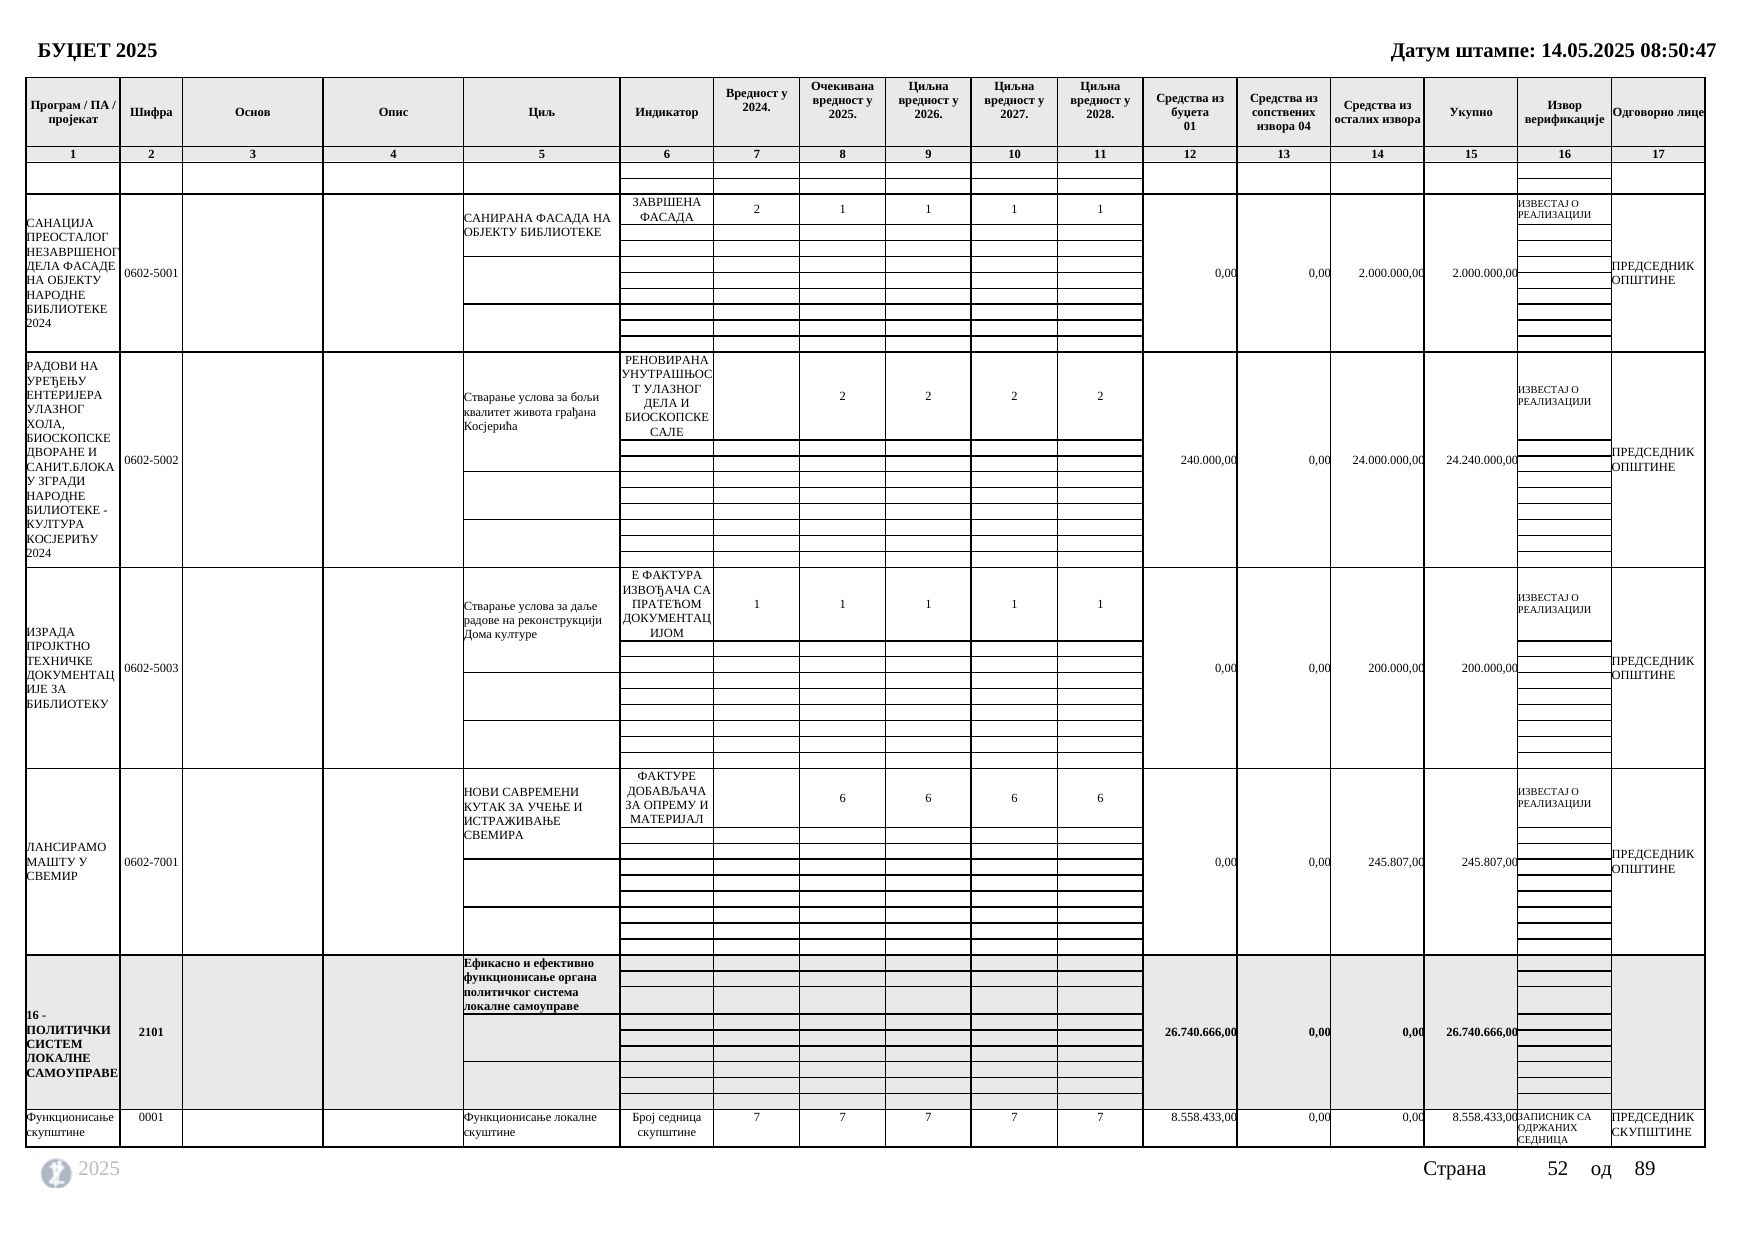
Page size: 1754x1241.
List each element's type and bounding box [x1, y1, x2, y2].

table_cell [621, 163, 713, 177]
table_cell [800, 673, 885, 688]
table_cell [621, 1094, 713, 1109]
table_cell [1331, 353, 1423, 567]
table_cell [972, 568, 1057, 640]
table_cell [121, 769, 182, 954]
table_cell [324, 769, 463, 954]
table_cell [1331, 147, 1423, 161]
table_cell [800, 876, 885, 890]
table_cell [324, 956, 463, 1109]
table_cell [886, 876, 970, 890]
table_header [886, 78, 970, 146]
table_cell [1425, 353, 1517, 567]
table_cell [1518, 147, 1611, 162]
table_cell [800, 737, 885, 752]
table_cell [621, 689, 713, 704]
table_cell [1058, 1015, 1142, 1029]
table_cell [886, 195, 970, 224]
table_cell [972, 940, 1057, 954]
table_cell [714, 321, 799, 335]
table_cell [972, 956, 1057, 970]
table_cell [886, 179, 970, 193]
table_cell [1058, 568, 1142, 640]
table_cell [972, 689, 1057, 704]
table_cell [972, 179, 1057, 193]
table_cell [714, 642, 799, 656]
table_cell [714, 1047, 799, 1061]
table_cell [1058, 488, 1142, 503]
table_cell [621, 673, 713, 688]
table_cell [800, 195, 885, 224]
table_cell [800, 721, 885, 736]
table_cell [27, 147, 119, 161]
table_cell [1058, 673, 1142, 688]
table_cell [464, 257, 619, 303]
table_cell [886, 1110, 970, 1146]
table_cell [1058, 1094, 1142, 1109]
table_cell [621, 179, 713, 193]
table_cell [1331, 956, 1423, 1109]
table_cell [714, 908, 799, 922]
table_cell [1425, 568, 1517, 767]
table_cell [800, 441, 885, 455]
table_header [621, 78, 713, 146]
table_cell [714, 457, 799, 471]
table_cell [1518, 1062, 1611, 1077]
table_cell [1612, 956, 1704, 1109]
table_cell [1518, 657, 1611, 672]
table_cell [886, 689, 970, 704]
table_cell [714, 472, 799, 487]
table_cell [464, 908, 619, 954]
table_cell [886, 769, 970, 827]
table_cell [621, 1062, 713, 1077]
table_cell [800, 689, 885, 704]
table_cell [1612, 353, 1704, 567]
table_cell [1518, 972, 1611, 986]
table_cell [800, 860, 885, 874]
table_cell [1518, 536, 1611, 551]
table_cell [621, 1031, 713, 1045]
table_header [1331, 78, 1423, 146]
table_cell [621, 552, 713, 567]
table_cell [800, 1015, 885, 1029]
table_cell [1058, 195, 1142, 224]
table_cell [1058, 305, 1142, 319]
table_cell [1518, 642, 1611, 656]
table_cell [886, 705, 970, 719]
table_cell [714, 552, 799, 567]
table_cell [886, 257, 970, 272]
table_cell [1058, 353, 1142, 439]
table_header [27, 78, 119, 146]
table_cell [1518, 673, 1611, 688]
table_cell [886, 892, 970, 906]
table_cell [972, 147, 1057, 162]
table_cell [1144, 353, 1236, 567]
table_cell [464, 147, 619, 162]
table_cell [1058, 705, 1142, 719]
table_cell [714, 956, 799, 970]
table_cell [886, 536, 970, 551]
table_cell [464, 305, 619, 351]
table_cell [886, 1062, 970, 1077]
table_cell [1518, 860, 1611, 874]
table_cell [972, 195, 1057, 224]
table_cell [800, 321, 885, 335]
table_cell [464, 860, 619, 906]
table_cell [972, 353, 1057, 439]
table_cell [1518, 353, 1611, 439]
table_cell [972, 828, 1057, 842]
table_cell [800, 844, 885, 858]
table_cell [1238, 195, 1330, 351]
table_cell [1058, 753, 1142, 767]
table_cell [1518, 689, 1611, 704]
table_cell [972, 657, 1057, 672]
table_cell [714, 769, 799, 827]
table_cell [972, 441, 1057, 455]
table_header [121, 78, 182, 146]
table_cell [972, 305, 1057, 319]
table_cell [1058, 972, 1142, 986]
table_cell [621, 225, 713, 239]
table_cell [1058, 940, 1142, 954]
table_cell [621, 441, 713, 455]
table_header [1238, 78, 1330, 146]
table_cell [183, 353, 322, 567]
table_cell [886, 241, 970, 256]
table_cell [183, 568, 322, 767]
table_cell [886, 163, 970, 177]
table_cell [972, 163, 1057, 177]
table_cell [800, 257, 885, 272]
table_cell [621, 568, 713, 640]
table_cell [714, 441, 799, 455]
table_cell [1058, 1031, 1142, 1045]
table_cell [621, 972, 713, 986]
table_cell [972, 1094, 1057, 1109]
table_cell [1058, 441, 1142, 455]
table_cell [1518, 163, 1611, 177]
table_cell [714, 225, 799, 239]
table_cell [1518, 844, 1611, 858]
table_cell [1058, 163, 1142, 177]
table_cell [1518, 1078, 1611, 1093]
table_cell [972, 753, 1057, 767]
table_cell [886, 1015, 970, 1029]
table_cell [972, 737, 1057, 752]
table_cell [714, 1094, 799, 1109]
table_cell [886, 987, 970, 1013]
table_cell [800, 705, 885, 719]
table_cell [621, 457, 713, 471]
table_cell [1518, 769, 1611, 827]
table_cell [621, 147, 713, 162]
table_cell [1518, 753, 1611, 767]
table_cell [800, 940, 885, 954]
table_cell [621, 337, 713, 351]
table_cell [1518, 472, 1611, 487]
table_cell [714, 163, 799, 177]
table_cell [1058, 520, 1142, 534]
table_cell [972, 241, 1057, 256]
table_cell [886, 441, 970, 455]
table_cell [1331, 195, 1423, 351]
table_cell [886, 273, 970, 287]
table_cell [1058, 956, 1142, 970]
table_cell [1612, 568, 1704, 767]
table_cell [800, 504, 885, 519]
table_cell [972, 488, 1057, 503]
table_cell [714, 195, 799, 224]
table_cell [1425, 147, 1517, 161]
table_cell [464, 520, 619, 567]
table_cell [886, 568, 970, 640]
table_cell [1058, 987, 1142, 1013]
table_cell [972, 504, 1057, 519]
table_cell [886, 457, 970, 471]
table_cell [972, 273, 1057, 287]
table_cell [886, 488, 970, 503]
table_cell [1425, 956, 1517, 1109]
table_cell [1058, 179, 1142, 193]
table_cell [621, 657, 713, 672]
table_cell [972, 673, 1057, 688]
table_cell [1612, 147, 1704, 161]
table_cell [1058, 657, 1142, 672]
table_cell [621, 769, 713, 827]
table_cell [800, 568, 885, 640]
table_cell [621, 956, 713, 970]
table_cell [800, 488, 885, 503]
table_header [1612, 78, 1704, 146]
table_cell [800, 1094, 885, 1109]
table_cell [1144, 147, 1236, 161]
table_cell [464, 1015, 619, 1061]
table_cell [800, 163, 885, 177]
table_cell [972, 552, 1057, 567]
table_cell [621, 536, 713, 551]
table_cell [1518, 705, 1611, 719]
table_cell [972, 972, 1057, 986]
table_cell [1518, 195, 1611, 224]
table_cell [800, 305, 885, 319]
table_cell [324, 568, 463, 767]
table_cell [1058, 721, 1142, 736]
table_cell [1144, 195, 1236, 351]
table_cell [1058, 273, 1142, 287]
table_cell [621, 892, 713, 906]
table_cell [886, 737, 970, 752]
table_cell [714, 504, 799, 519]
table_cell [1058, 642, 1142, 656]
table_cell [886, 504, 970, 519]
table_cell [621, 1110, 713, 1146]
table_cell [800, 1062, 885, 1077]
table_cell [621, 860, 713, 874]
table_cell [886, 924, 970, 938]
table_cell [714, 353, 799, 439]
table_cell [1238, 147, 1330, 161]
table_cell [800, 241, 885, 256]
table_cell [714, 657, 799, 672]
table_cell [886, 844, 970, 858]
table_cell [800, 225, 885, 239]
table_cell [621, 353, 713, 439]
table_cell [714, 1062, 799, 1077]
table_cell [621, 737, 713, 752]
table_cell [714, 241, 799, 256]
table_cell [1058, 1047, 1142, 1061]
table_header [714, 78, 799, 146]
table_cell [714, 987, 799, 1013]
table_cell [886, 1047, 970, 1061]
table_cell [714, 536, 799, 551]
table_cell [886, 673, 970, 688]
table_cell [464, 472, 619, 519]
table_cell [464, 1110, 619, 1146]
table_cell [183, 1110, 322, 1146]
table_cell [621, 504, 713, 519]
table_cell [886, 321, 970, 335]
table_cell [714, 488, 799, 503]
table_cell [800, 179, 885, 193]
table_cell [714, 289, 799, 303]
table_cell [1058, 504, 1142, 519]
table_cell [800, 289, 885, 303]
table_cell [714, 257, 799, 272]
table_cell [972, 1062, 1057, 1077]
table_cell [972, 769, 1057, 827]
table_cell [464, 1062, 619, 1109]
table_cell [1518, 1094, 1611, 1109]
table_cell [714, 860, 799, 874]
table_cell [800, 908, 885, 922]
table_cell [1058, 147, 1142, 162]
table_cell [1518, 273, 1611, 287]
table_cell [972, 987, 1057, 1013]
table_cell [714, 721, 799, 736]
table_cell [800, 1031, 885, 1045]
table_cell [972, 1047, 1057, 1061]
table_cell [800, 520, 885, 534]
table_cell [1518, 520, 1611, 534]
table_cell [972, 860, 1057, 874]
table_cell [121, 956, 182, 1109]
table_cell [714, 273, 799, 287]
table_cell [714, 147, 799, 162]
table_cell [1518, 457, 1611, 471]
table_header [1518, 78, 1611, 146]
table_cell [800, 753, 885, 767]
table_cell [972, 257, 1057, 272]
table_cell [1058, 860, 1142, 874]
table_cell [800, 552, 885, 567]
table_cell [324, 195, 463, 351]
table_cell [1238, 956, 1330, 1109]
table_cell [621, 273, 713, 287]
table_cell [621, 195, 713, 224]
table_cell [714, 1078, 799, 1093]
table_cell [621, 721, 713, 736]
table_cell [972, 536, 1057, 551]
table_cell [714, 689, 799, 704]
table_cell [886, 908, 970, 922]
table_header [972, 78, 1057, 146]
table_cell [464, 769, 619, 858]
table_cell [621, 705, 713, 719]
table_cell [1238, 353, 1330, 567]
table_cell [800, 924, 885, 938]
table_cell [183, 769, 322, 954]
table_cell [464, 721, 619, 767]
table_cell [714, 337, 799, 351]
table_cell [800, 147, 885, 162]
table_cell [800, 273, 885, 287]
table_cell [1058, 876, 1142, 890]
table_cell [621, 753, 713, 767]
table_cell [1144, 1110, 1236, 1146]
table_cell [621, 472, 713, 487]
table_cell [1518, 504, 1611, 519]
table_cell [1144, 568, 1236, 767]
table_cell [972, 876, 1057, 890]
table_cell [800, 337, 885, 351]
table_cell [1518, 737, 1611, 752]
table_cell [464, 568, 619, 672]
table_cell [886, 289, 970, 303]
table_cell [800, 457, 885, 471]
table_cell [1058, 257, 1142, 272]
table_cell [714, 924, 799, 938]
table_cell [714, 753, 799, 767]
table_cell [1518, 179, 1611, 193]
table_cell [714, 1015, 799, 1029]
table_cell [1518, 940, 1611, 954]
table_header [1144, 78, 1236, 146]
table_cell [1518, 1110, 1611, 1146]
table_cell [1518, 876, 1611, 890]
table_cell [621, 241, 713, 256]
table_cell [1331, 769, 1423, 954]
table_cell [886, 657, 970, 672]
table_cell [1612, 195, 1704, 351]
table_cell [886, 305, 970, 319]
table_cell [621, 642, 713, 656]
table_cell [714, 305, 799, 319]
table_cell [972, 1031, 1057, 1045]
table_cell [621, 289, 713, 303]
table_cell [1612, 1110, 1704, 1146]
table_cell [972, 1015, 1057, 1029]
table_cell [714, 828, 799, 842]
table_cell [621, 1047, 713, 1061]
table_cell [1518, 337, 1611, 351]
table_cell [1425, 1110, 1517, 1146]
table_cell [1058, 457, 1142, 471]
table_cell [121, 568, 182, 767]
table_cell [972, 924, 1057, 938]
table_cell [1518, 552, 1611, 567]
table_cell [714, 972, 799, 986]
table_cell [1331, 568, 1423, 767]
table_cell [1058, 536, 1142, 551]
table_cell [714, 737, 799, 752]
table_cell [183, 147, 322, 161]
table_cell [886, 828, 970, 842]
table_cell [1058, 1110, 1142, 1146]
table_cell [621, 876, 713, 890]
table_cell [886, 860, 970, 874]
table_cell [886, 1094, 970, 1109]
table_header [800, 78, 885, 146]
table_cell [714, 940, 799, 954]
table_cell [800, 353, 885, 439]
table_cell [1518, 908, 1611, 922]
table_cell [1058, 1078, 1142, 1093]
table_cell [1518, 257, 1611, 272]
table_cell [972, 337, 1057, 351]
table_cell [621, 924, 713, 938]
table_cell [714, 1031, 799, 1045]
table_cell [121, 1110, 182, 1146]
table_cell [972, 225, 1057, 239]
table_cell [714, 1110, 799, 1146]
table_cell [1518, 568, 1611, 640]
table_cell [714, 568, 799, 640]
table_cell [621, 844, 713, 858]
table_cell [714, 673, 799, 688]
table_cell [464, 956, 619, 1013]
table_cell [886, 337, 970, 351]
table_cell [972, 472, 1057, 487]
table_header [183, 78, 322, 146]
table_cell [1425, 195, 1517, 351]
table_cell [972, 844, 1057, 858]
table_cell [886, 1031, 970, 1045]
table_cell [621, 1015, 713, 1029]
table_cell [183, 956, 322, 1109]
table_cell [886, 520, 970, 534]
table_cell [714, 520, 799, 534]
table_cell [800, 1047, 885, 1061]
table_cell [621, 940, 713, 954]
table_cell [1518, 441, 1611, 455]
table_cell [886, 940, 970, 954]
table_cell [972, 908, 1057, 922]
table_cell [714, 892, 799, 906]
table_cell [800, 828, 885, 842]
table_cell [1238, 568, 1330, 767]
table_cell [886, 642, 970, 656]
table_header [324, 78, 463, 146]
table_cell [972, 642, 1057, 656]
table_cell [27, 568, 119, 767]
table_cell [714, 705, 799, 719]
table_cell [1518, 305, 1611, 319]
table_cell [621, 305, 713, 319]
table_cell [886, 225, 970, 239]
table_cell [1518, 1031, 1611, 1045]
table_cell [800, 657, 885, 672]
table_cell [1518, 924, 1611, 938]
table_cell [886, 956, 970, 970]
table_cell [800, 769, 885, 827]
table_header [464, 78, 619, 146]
picture [37, 1155, 75, 1188]
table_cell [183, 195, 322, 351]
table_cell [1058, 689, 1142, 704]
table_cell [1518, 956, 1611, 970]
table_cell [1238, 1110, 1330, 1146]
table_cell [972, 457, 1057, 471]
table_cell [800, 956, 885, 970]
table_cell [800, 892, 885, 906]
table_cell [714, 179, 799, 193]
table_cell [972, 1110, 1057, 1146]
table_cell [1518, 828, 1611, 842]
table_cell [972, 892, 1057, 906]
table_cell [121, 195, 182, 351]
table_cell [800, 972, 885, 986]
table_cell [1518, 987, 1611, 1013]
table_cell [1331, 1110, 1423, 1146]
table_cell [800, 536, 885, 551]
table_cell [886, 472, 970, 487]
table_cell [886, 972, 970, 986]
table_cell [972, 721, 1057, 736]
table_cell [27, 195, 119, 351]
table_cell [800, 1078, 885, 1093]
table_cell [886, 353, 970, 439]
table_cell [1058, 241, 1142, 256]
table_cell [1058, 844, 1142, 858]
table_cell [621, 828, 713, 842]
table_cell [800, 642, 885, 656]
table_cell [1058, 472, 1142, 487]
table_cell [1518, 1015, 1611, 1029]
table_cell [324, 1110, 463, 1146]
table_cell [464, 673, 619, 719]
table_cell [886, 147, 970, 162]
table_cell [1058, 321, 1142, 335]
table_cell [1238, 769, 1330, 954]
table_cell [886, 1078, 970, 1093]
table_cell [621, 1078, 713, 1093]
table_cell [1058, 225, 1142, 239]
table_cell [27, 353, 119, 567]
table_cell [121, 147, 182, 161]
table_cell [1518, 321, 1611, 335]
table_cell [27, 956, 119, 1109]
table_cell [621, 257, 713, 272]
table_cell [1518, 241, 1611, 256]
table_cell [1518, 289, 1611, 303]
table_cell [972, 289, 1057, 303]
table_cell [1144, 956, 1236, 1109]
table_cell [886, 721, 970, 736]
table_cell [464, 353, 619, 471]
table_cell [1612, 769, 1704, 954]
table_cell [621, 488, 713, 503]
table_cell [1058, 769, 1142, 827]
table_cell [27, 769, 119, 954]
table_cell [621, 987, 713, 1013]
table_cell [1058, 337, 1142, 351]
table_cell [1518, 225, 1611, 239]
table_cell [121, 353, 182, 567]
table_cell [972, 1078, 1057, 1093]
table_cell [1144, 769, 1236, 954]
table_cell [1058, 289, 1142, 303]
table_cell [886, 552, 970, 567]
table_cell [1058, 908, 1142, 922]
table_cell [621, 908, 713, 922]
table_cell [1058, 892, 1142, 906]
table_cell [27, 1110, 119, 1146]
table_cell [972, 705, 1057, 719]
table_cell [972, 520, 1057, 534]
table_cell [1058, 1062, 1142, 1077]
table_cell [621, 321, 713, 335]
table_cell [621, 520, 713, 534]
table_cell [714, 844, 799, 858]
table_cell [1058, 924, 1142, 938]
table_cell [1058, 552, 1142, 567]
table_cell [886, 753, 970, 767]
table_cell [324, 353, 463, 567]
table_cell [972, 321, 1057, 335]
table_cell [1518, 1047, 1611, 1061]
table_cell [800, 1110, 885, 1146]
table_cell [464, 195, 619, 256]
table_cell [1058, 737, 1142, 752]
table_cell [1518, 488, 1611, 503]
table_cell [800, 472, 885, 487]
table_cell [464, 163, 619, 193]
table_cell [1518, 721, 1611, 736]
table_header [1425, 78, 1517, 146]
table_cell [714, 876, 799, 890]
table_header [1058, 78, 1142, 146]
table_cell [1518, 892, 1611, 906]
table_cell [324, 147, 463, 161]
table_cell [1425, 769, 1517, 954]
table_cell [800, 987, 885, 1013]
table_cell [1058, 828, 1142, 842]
